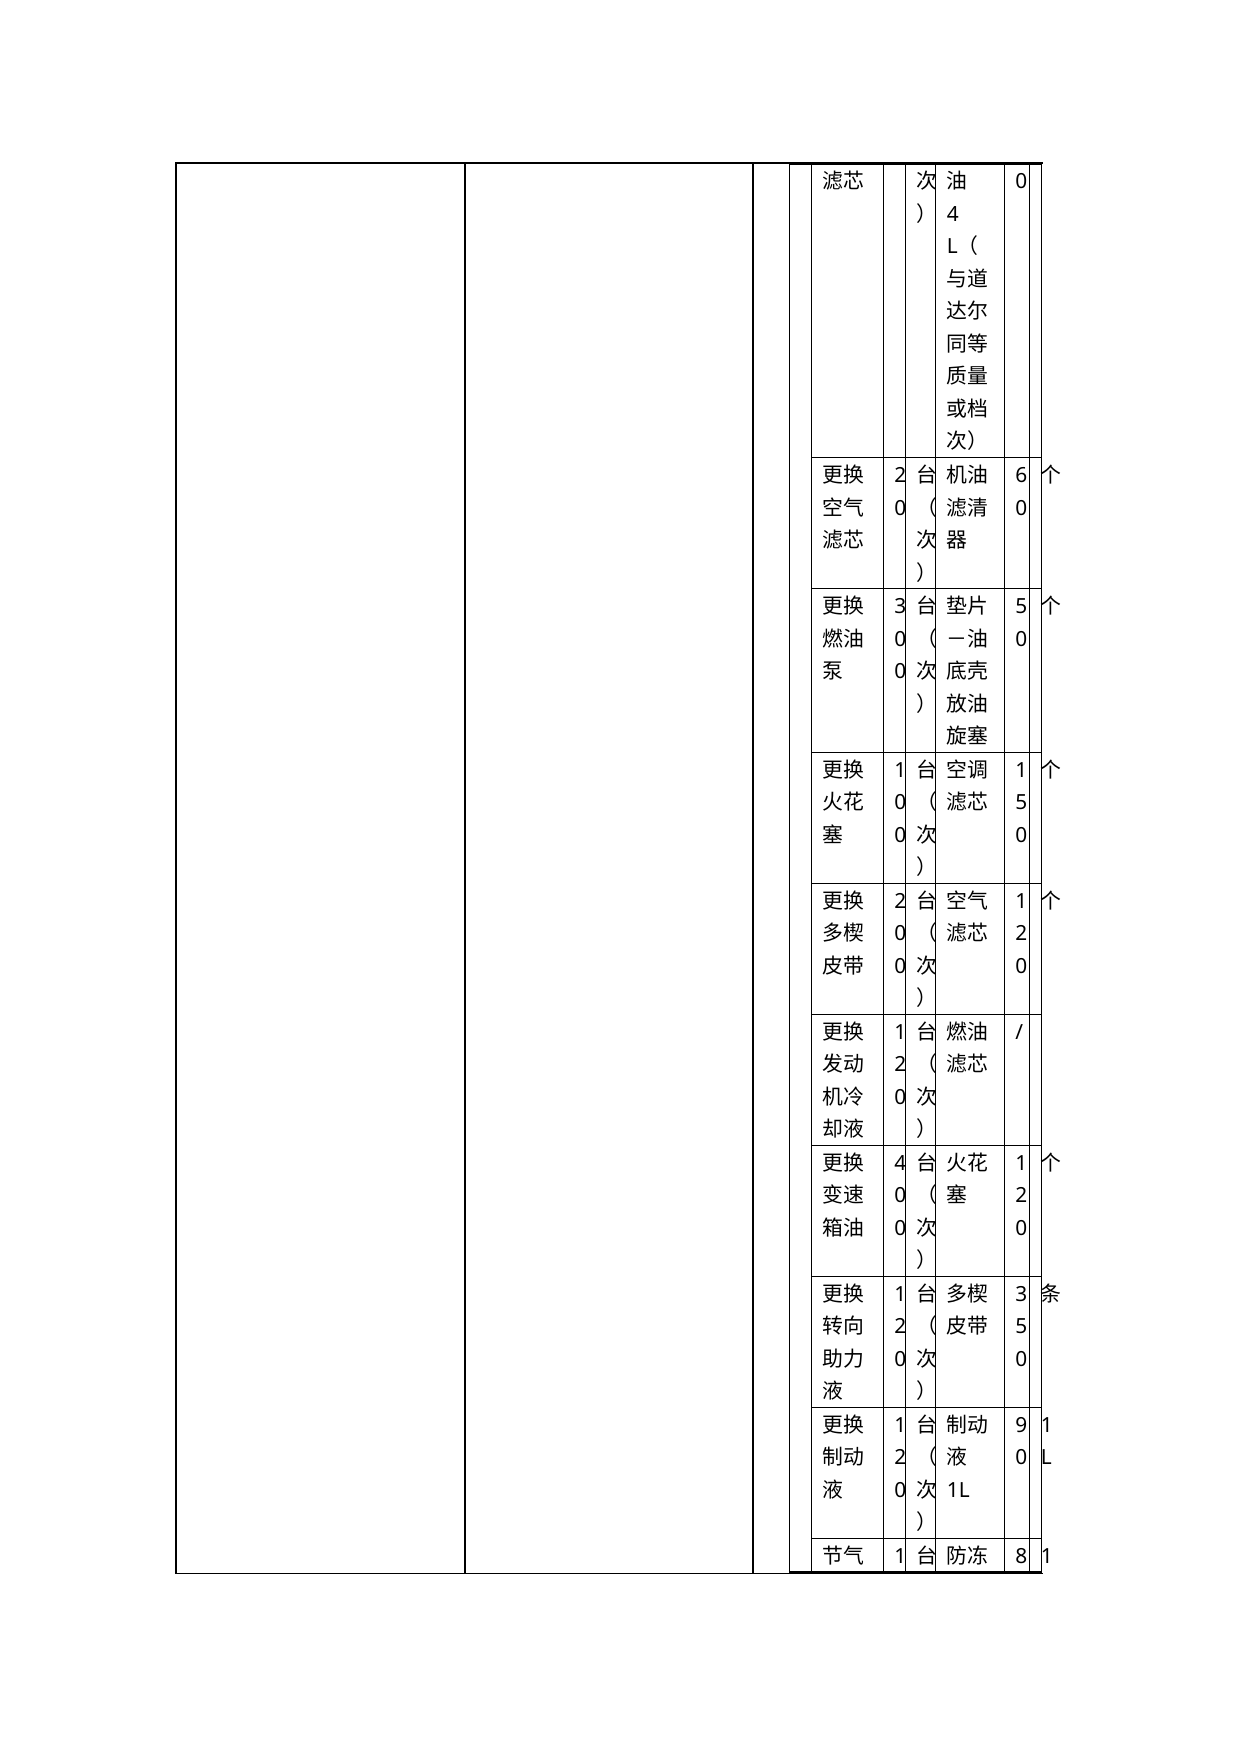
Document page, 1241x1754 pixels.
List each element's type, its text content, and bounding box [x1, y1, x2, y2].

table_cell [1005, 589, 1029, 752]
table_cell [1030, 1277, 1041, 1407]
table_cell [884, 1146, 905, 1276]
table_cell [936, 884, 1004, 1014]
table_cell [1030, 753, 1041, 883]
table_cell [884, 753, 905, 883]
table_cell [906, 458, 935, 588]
table_cell 1 [466, 164, 752, 1572]
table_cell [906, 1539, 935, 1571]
table_cell ★ [177, 164, 464, 1572]
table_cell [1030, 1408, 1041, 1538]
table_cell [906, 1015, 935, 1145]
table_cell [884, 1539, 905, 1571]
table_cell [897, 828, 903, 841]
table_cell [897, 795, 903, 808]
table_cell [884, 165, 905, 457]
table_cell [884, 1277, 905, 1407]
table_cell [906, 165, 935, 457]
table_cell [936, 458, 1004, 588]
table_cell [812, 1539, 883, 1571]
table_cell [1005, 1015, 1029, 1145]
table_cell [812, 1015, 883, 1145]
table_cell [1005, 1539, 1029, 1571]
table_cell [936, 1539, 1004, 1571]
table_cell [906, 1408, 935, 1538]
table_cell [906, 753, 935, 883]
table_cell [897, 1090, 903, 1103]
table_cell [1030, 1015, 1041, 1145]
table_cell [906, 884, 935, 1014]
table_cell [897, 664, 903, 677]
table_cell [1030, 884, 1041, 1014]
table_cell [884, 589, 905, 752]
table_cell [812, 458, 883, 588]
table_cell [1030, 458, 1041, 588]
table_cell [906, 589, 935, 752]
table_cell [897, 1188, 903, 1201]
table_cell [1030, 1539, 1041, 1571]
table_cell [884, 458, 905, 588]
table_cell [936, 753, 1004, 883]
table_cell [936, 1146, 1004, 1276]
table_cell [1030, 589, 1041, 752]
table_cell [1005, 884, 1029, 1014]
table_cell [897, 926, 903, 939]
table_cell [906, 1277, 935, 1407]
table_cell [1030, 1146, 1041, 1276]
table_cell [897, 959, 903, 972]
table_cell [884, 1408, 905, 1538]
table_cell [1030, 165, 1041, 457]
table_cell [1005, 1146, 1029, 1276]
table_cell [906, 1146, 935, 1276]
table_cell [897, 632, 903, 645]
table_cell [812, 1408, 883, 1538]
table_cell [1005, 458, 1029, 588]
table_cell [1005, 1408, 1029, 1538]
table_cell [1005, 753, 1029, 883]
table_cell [790, 165, 811, 1571]
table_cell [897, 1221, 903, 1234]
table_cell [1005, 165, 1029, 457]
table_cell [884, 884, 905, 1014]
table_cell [754, 164, 789, 1572]
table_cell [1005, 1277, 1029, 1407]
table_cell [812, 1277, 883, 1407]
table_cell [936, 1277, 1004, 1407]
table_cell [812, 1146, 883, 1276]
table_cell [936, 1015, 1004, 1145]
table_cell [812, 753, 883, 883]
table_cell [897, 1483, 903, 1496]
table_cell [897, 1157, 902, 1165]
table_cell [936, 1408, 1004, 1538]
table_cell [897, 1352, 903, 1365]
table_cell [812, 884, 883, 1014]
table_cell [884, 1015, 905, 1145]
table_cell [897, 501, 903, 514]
